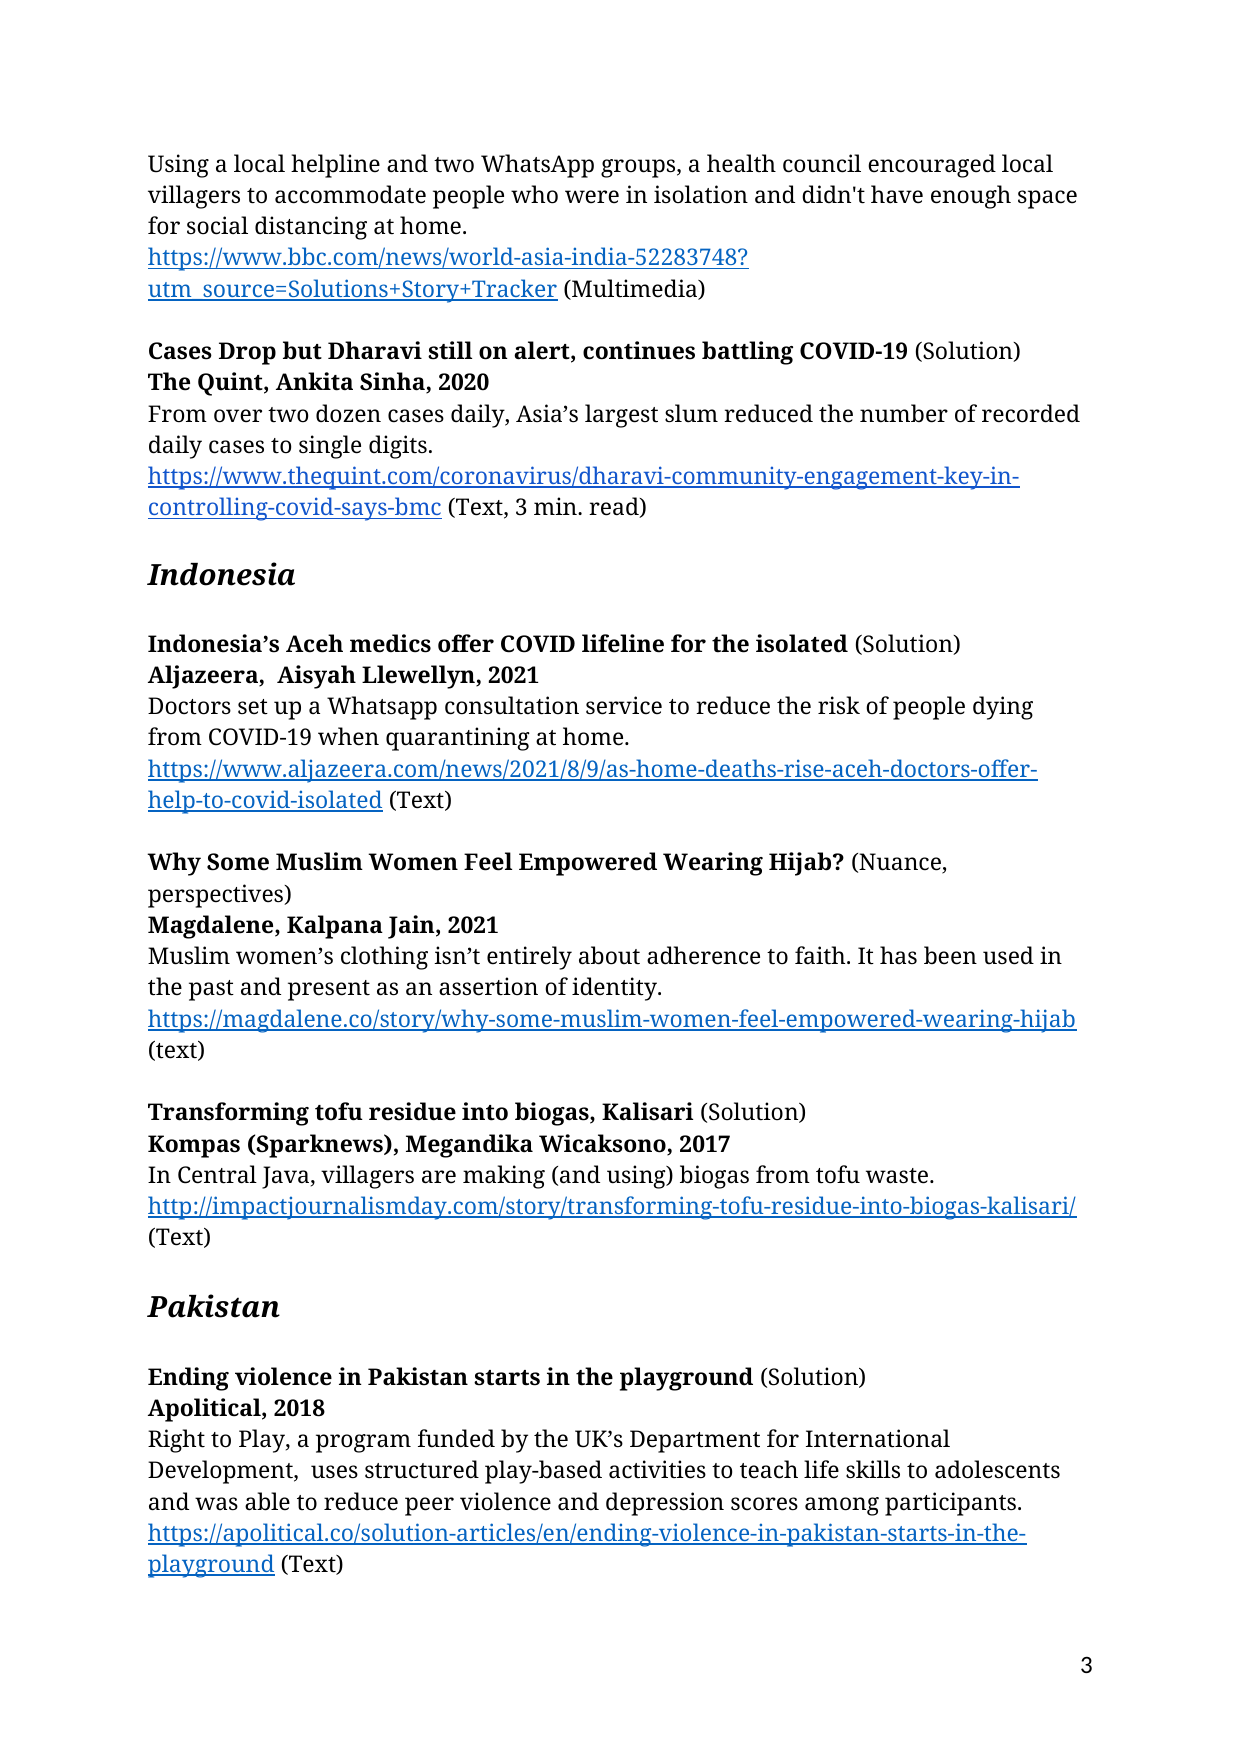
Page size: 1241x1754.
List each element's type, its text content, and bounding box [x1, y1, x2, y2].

text Muslim women’s clothing isn’t entirely about adherence to faith. It has been used in the past and present as an assertion of identity. [148, 940, 1093, 1003]
text In Central Java, villagers are making (and using) biogas from tofu waste. [148, 1159, 1093, 1190]
text Transforming tofu residue into biogas, Kalisari (Solution) [148, 1096, 1093, 1128]
text Ending violence in Pakistan starts in the playground (Solution) [148, 1360, 1093, 1392]
text http://impactjournalismday.com/story/transforming-tofu-residue-into-biogas-kalisari/ (Text) [148, 1190, 1093, 1253]
text Cases Drop but Dharavi still on alert, continues battling COVID-19 (Solution) [148, 335, 1093, 366]
text https://www.aljazeera.com/news/2021/8/9/as-home-deaths-rise-aceh-doctors-offer-help-to-covid-isolated (Text) [148, 753, 1093, 815]
text Right to Play, a program funded by the UK’s Department for International Development, uses structured play-based activities to teach life skills to adolescents and was able to reduce peer violence and depression scores among participants. [148, 1423, 1093, 1517]
text Pakistan [148, 1287, 1093, 1326]
text Using a local helpline and two WhatsApp groups, a health council encouraged local villagers to accommodate people who were in isolation and didn't have enough space for social distancing at home. [148, 148, 1093, 241]
text Kompas (Sparknews), Megandika Wicaksono, 2017 [148, 1128, 1093, 1159]
text Indonesia’s Aceh medics offer COVID lifeline for the isolated (Solution) [148, 628, 1093, 659]
text Magdalene, Kalpana Jain, 2021 [148, 909, 1093, 940]
text https://www.bbc.com/news/world-asia-india-52283748?utm_source=Solutions+Story+Tracker (Multimedia) [148, 241, 1093, 304]
text Why Some Muslim Women Feel Empowered Wearing Hijab? (Nuance, perspectives) [148, 846, 1093, 909]
text https://magdalene.co/story/why-some-muslim-women-feel-empowered-wearing-hijab (text) [148, 1003, 1093, 1065]
text Apolitical, 2018 [148, 1392, 1093, 1423]
text https://apolitical.co/solution-articles/en/ending-violence-in-pakistan-starts-in-the-playground (Text) [148, 1517, 1093, 1579]
text Doctors set up a Whatsapp consultation service to reduce the risk of people dying from COVID-19 when quarantining at home. [148, 690, 1093, 753]
text Indonesia [148, 554, 1093, 593]
text https://www.thequint.com/coronavirus/dharavi-community-engagement-key-in-controlling-covid-says-bmc (Text, 3 min. read) [148, 460, 1093, 523]
text The Quint, Ankita Sinha, 2020 [148, 366, 1093, 398]
text From over two dozen cases daily, Asia’s largest slum reduced the number of recorded daily cases to single digits. [148, 398, 1093, 460]
text Aljazeera, Aisyah Llewellyn, 2021 [148, 659, 1093, 690]
